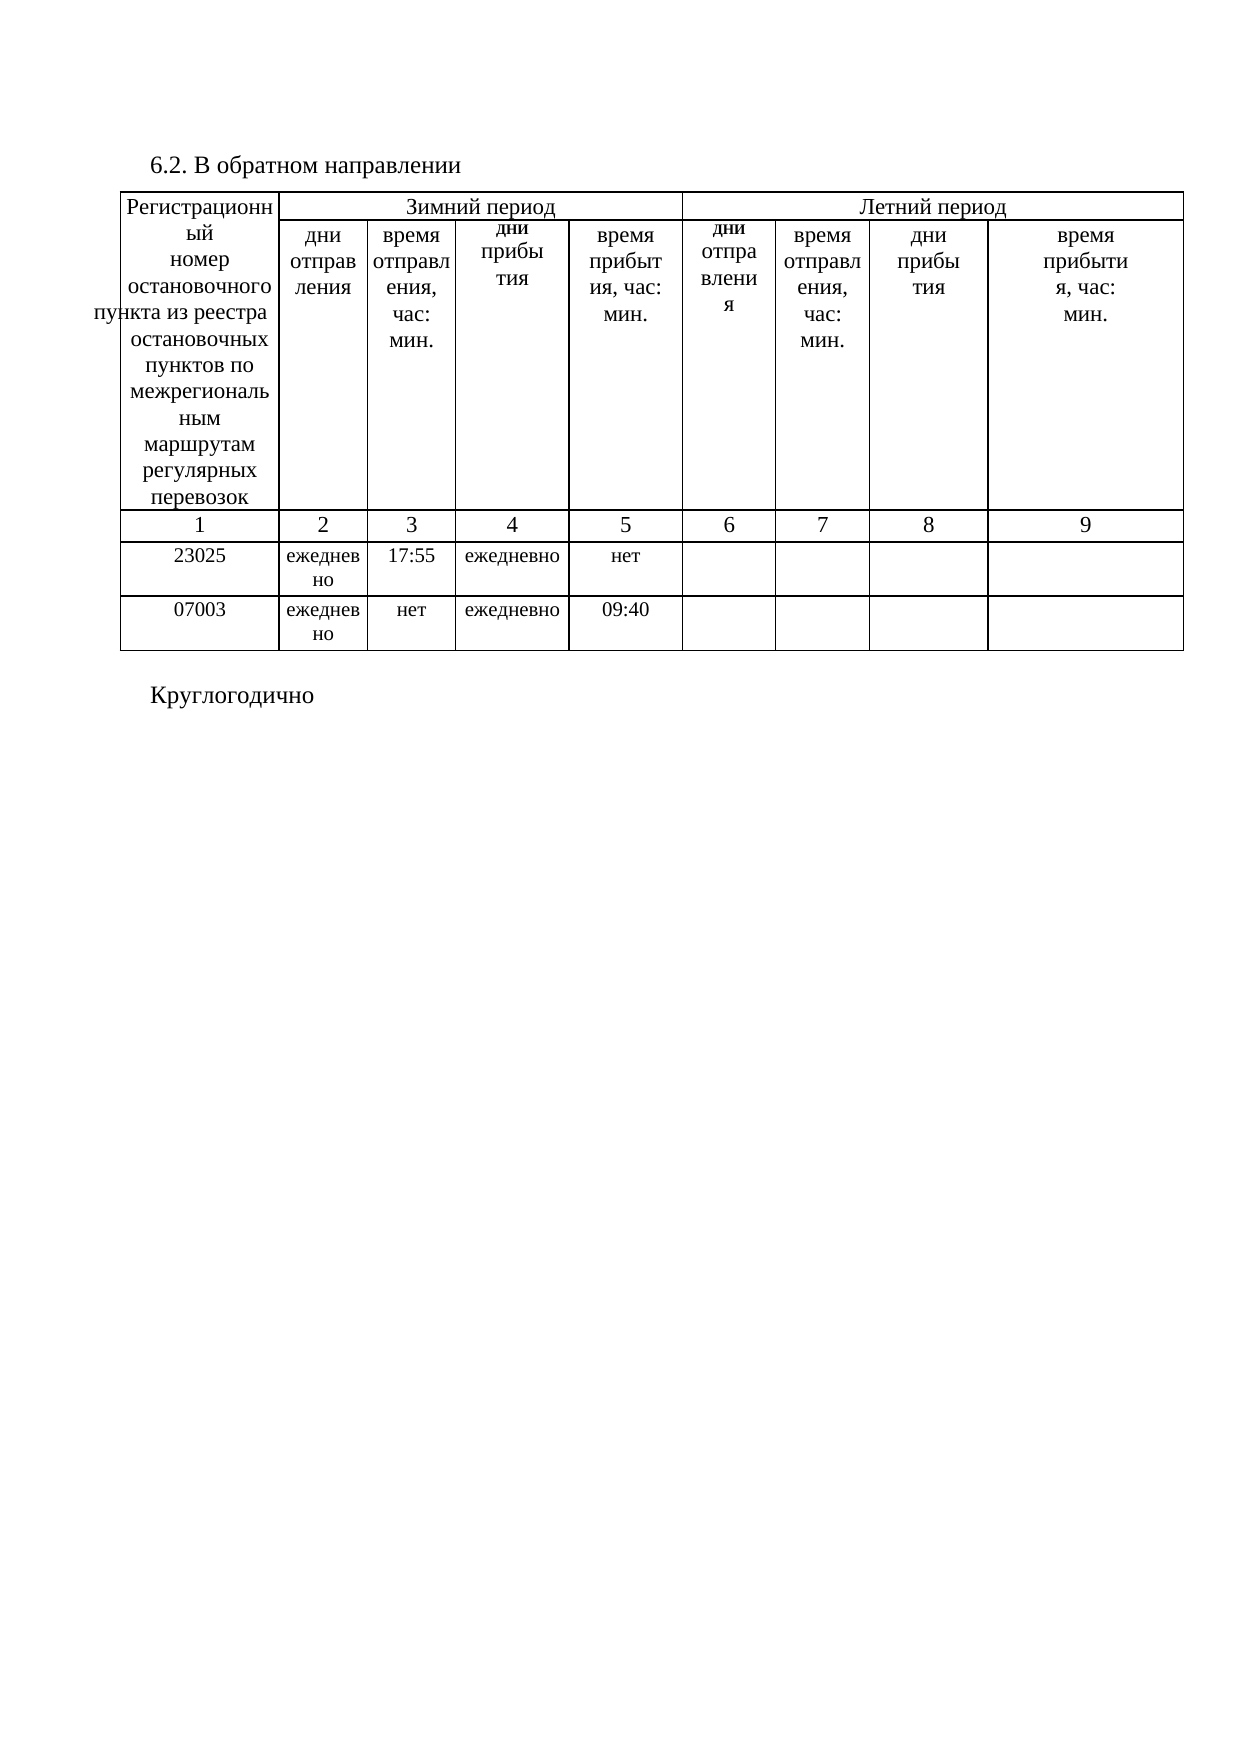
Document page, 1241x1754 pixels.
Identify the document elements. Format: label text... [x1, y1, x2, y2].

table_cell 17:55 [368, 543, 455, 595]
table_header Летний период [683, 193, 1183, 219]
table_cell [989, 543, 1183, 595]
table_cell дни прибы тия [870, 221, 987, 509]
table_cell ДНИ прибы тия [456, 221, 568, 509]
table_header Регистрационный номер остановочного пункта из реестра остановочных пунктов по межрегиональным маршрутам регулярных перевозок [121, 193, 278, 509]
table_cell ежедневно [456, 597, 568, 650]
table_cell 3 [368, 511, 455, 541]
table_cell 5 [570, 511, 682, 541]
text Круглогодично [150, 680, 1090, 709]
table_cell [683, 597, 775, 650]
table_cell время прибыти я, час: мин. [989, 221, 1183, 509]
table_cell 09:40 [570, 597, 682, 650]
table_cell ежедневно [456, 543, 568, 595]
table_cell нет [368, 597, 455, 650]
table_cell время прибыт ия, час: мин. [570, 221, 682, 509]
text 6.2. В обратном направлении [150, 150, 1090, 179]
table_cell 8 [870, 511, 987, 541]
table_cell 23025 [121, 543, 278, 595]
table_cell ежедневно [280, 597, 367, 650]
table_cell 6 [683, 511, 775, 541]
table_cell [989, 597, 1183, 650]
table_cell 7 [776, 511, 869, 541]
table_cell 4 [456, 511, 568, 541]
table_cell 1 [121, 511, 278, 541]
table_cell [683, 543, 775, 595]
table_cell [870, 543, 987, 595]
table_cell время отправл ения, час: мин. [368, 221, 455, 509]
table_cell [776, 543, 869, 595]
table_cell 07003 [121, 597, 278, 650]
table_cell время отправл ения, час: мин. [776, 221, 869, 509]
table_header Зимний период [280, 193, 682, 219]
table_cell ежедневно [280, 543, 367, 595]
table_cell дни отправ ления [280, 221, 367, 509]
table_cell [776, 597, 869, 650]
table_cell [870, 597, 987, 650]
table_cell 2 [280, 511, 367, 541]
table_cell нет [570, 543, 682, 595]
table_cell ДНИ отпра влени я [683, 221, 775, 509]
table_cell 9 [989, 511, 1183, 541]
